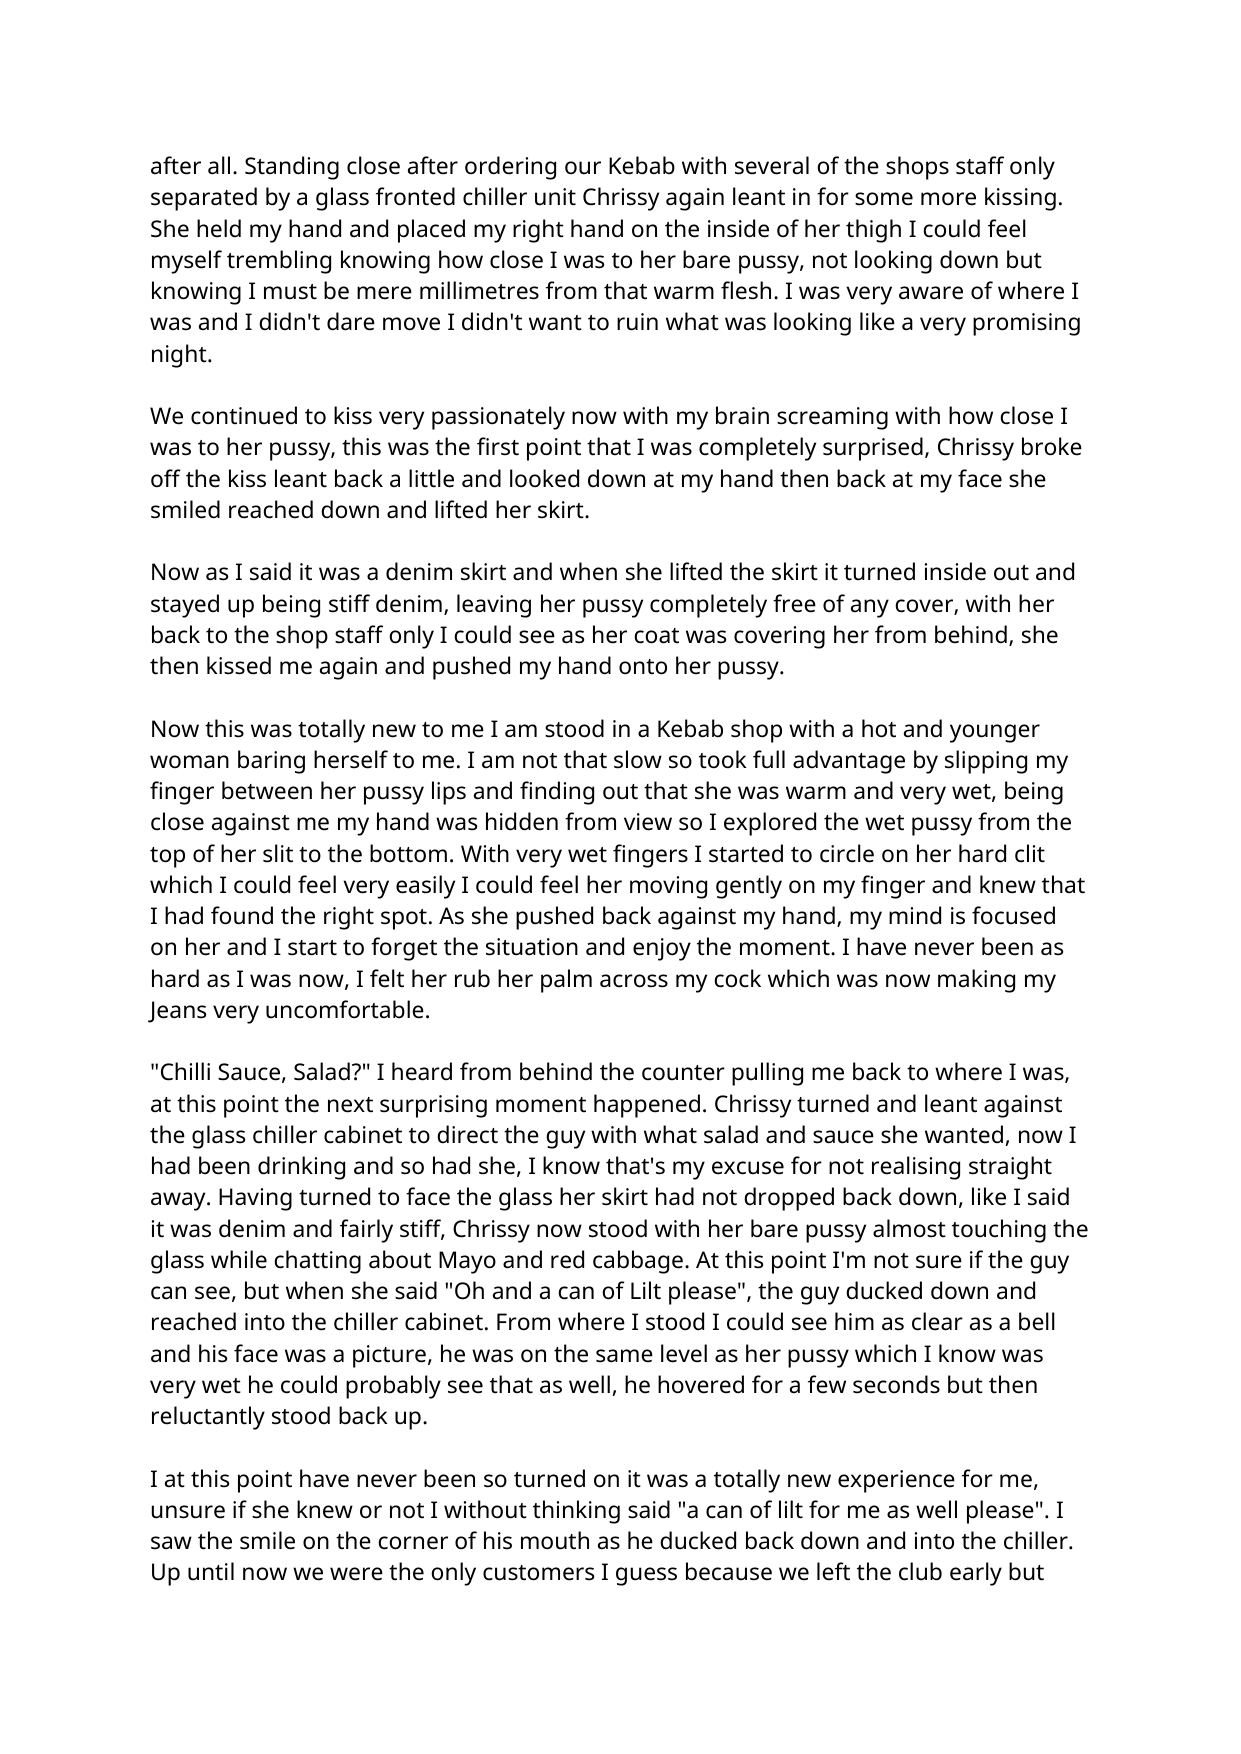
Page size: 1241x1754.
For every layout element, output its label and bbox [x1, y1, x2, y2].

text [150, 150, 1090, 1587]
